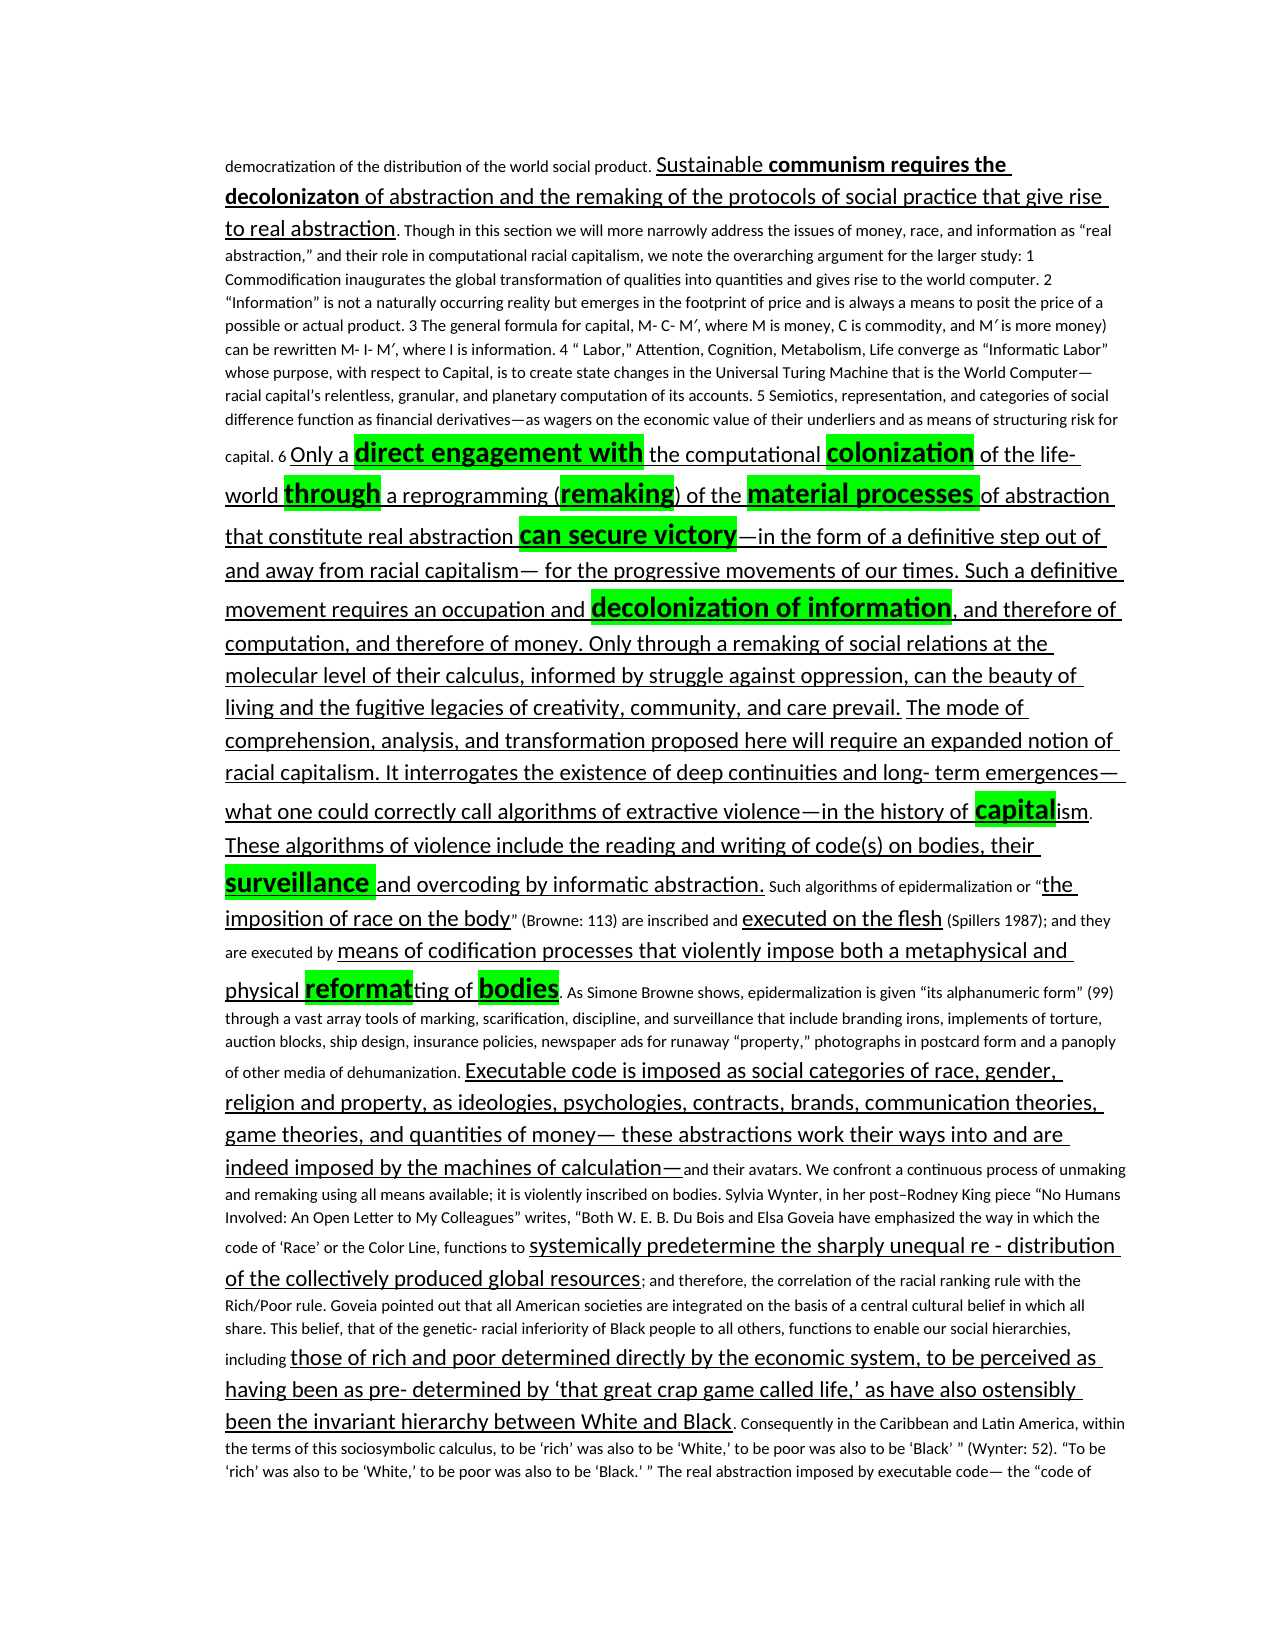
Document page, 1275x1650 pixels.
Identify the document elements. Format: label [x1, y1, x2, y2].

text [187, 150, 1126, 1482]
